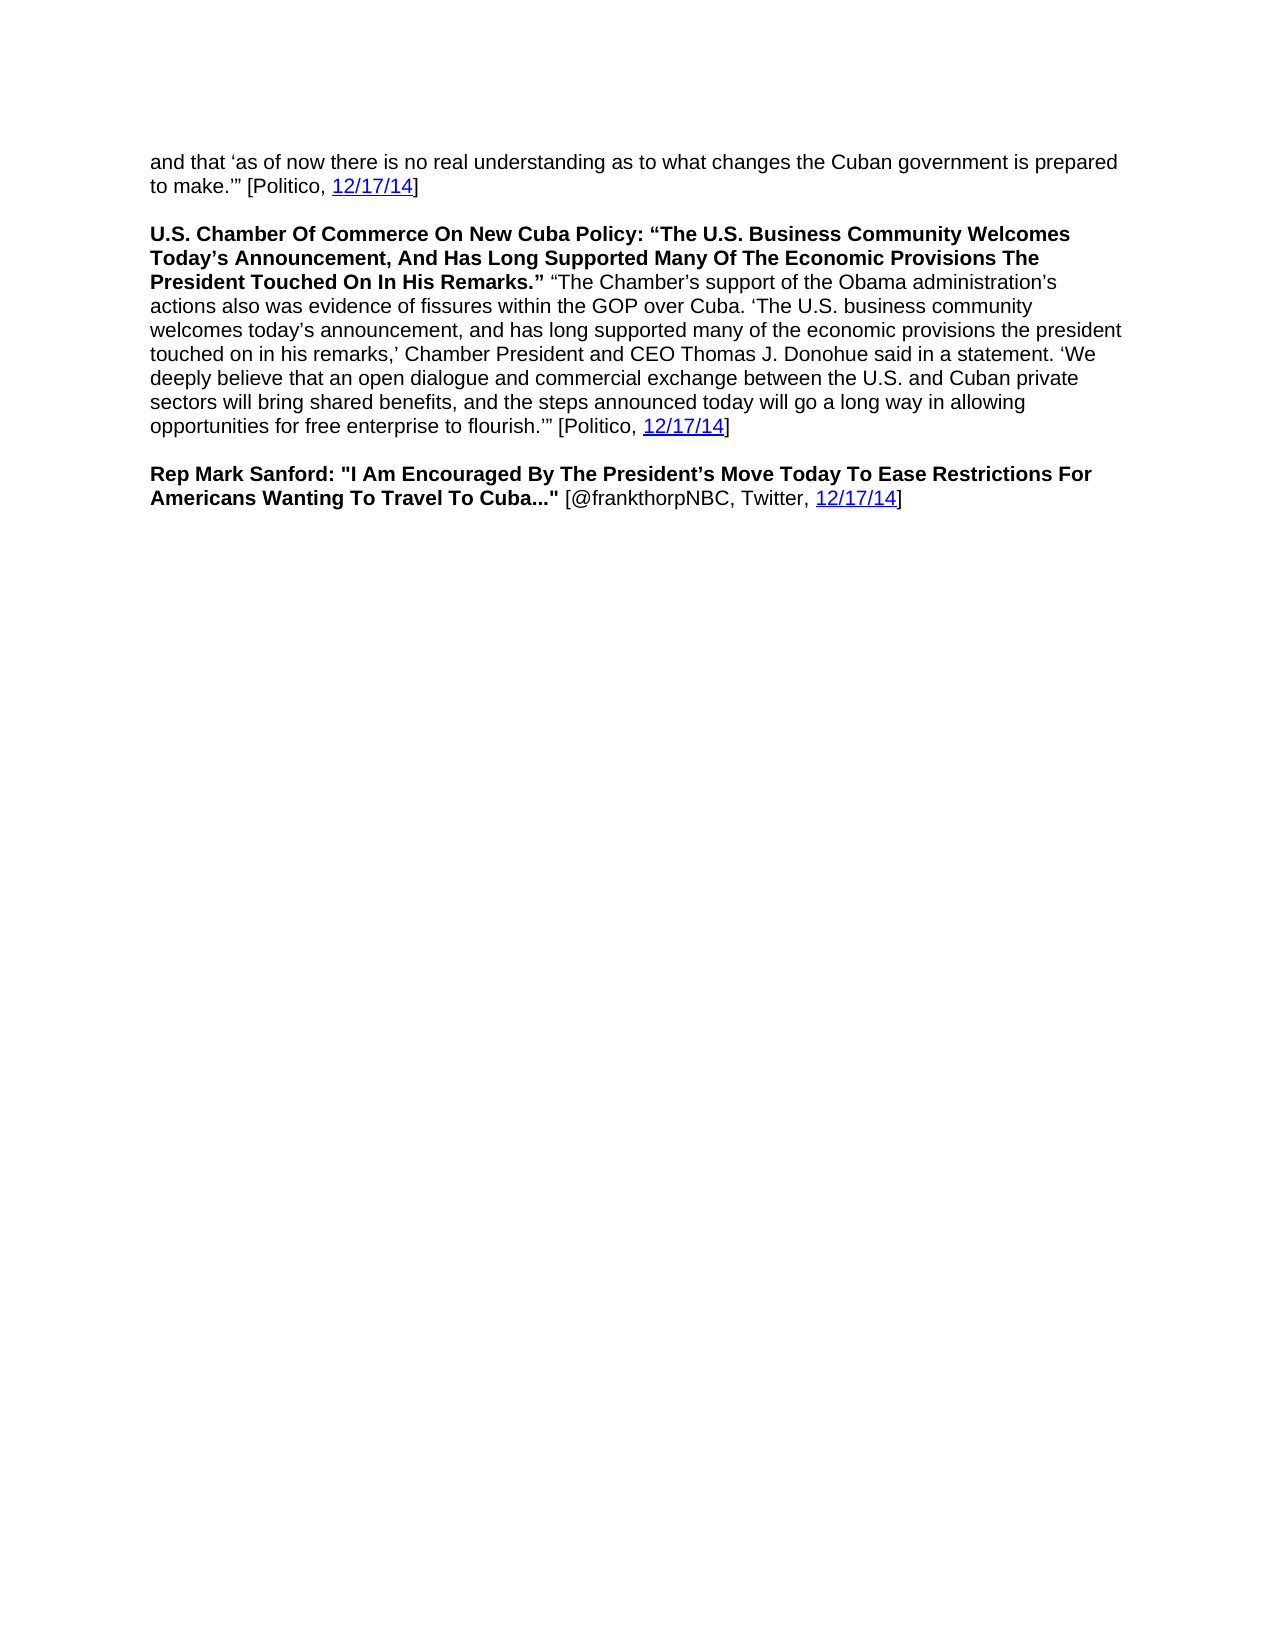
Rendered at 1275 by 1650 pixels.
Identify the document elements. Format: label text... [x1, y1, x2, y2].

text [150, 150, 1125, 198]
text U.S. Chamber Of Commerce On New Cuba Policy: “The U.S. Business Community Welcomes Today’s Announcement, And Has Long Supported Many Of The Economic Provisions The President Touched On In His Remarks.” “The Chamber’s support of the Obama administration’s actions also was evidence of fissures within the GOP over Cuba. ‘The U.S. business community welcomes today’s announcement, and has long supported many of the economic provisions the president touched on in his remarks,’ Chamber President and CEO Thomas J. Donohue said in a statement. ‘We deeply believe that an open dialogue and commercial exchange between the U.S. and Cuban private sectors will bring shared benefits, and the steps announced today will go a long way in allowing opportunities for free enterprise to flourish.’” [Politico, 12/17/14] [150, 222, 1125, 437]
text Rep Mark Sanford: "I Am Encouraged By The President’s Move Today To Ease Restrictions For Americans Wanting To Travel To Cuba..." [@frankthorpNBC, Twitter, 12/17/14] [150, 461, 1125, 509]
